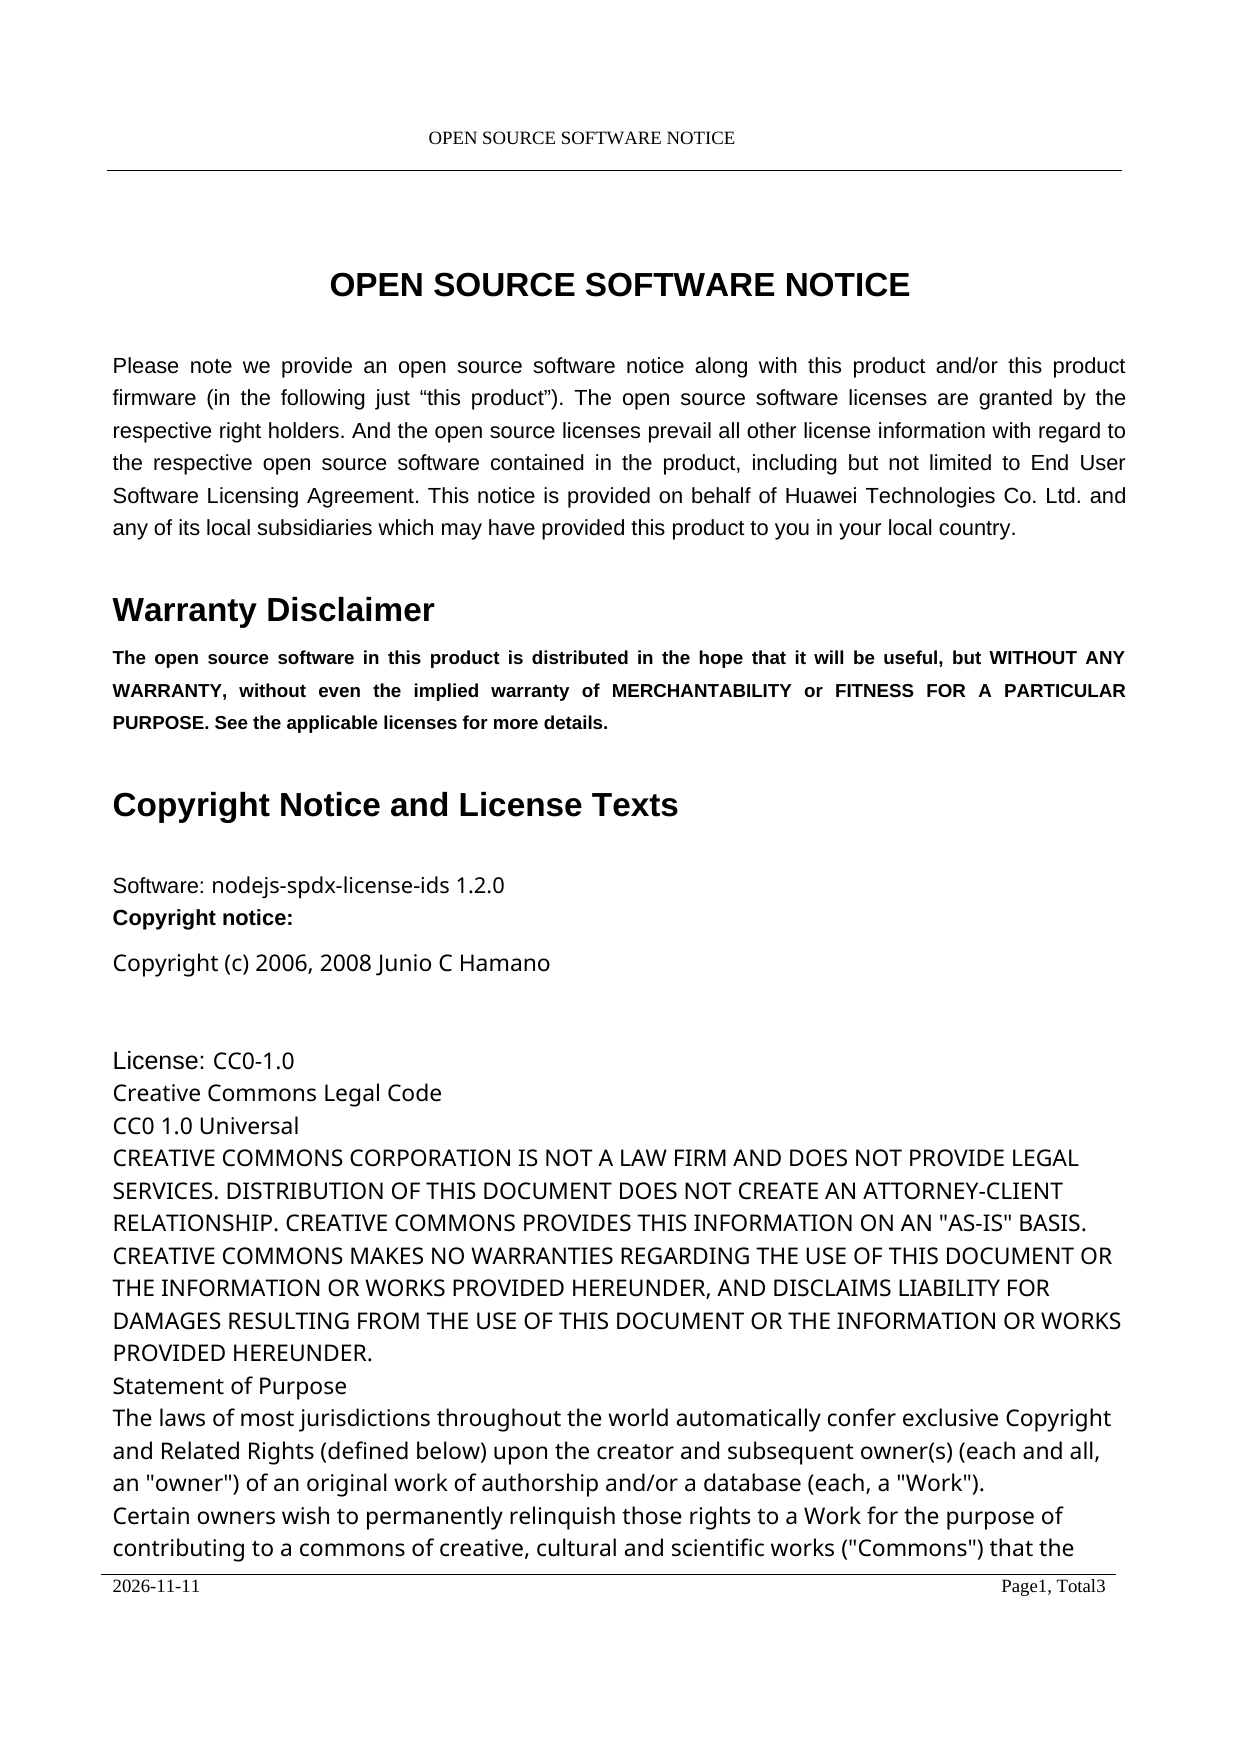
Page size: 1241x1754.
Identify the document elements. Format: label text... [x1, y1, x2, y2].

text CREATIVE COMMONS CORPORATION IS NOT A LAW FIRM AND DOES NOT PROVIDE LEGAL SERVICES. DISTRIBUTION OF THIS DOCUMENT DOES NOT CREATE AN ATTORNEY-CLIENT RELATIONSHIP. CREATIVE COMMONS PROVIDES THIS INFORMATION ON AN "AS-IS" BASIS. CREATIVE COMMONS MAKES NO WARRANTIES REGARDING THE USE OF THIS DOCUMENT OR THE INFORMATION OR WORKS PROVIDED HEREUNDER, AND DISCLAIMS LIABILITY FOR DAMAGES RESULTING FROM THE USE OF THIS DOCUMENT OR THE INFORMATION OR WORKS PROVIDED HEREUNDER. [112, 1142, 1128, 1369]
text The open source software in this product is distributed in the hope that it will be useful, but WITHOUT ANY WARRANTY, without even the implied warranty of MERCHANTABILITY or FITNESS FOR A PARTICULAR PURPOSE. See the applicable licenses for more details. [112, 641, 1128, 739]
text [112, 1499, 1128, 1564]
text Statement of Purpose [112, 1369, 1128, 1402]
text The laws of most jurisdictions throughout the world automatically confer exclusive Copyright and Related Rights (defined below) upon the creator and subsequent owner(s) (each and all, an "owner") of an original work of authorship and/or a database (each, a "Work"). [112, 1402, 1128, 1499]
text Please note we provide an open source software notice along with this product and/or this product firmware (in the following just “this product”). The open source software licenses are granted by the respective right holders. And the open source licenses prevail all other license information with regard to the respective open source software contained in the product, including but not limited to End User Software Licensing Agreement. This notice is provided on behalf of Huawei Technologies Co. Ltd. and any of its local subsidiaries which may have provided this product to you in your local country. [112, 349, 1128, 544]
text CC0 1.0 Universal [112, 1109, 1128, 1142]
text License: CC0-1.0 [112, 1044, 1128, 1077]
text Copyright notice: [112, 901, 1128, 934]
text Creative Commons Legal Code [112, 1077, 1128, 1109]
text Warranty Disclaimer [112, 576, 1128, 641]
text OPEN SOURCE SOFTWARE NOTICE [112, 251, 1128, 316]
text Copyright Notice and License Texts [112, 771, 1128, 836]
text Software: nodejs-spdx-license-ids 1.2.0 [112, 869, 1128, 901]
text Copyright (c) 2006, 2008 Junio C Hamano [112, 947, 1128, 1028]
